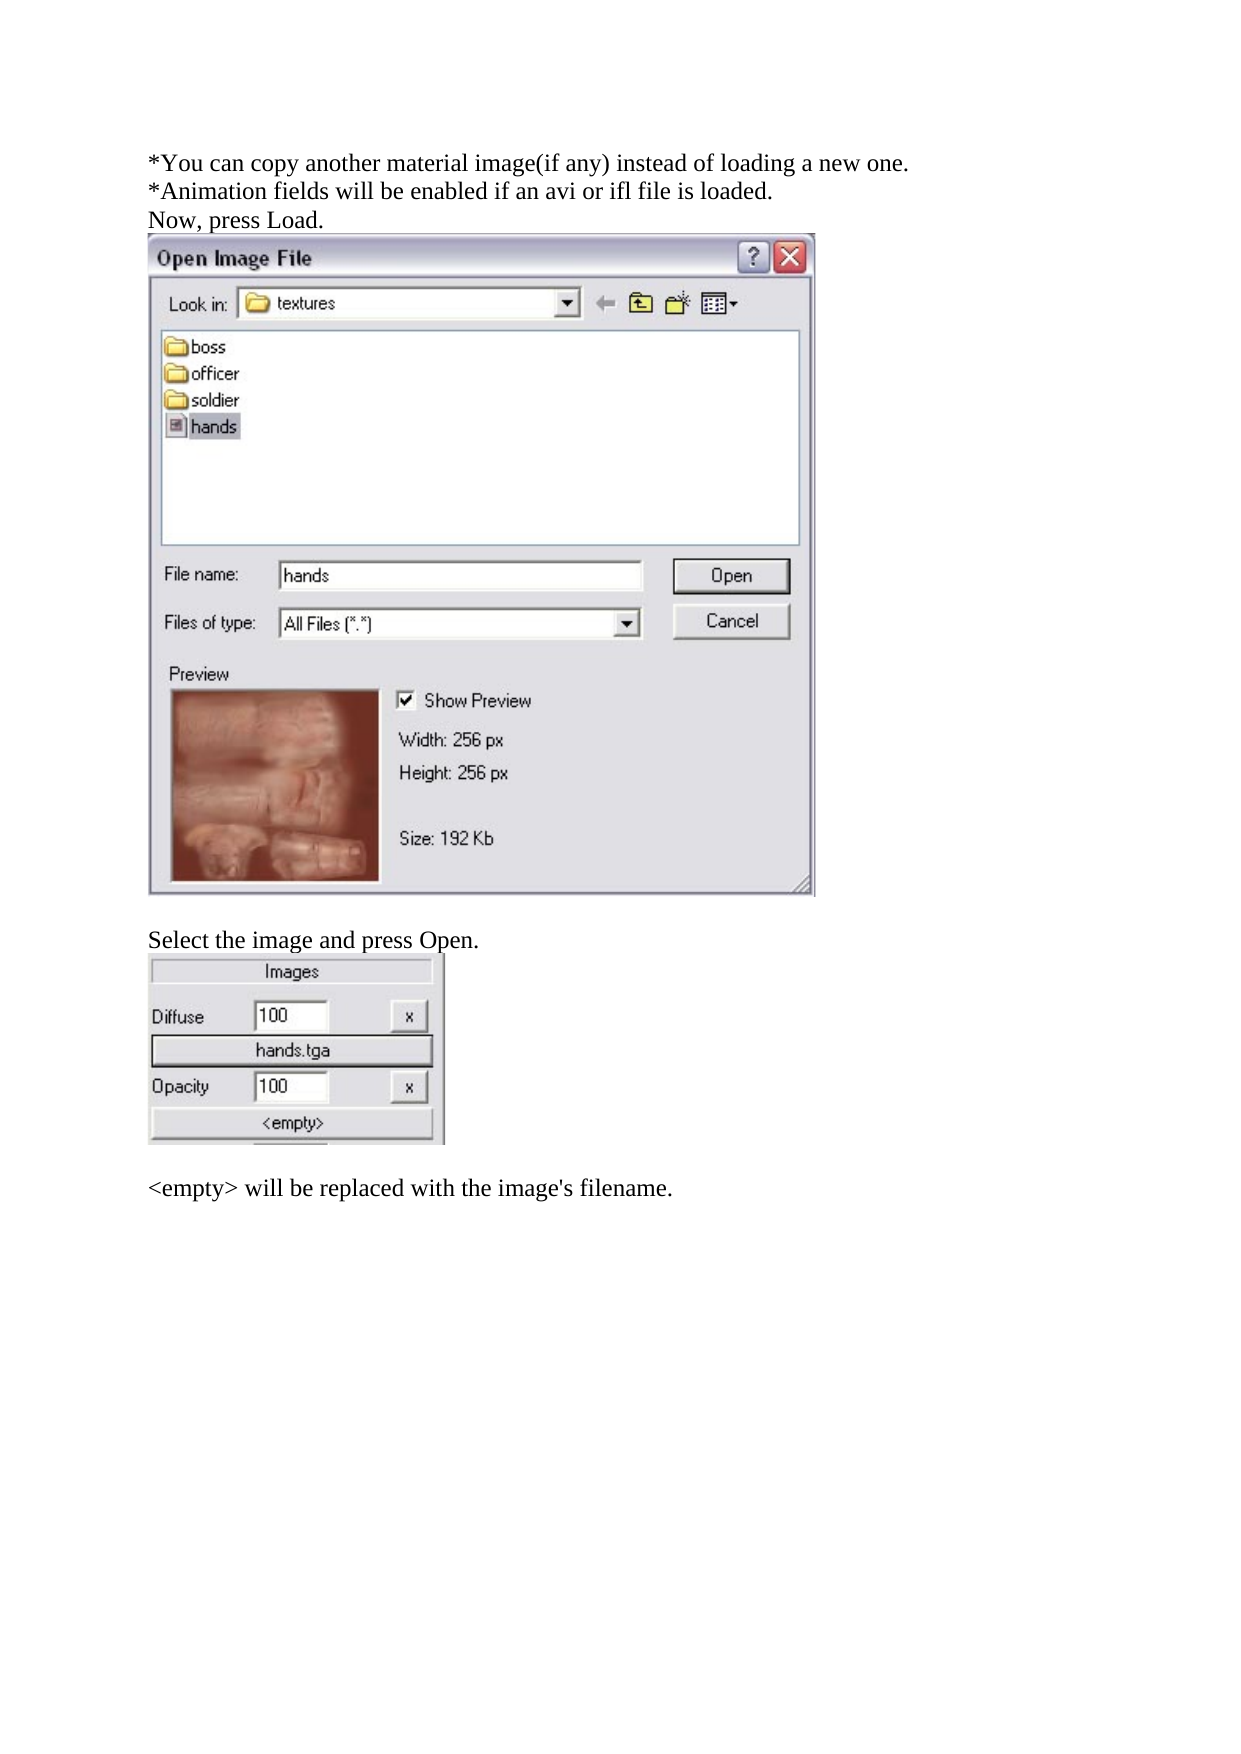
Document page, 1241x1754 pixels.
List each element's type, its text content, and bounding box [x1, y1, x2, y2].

picture [147, 953, 445, 1145]
picture [147, 233, 816, 897]
